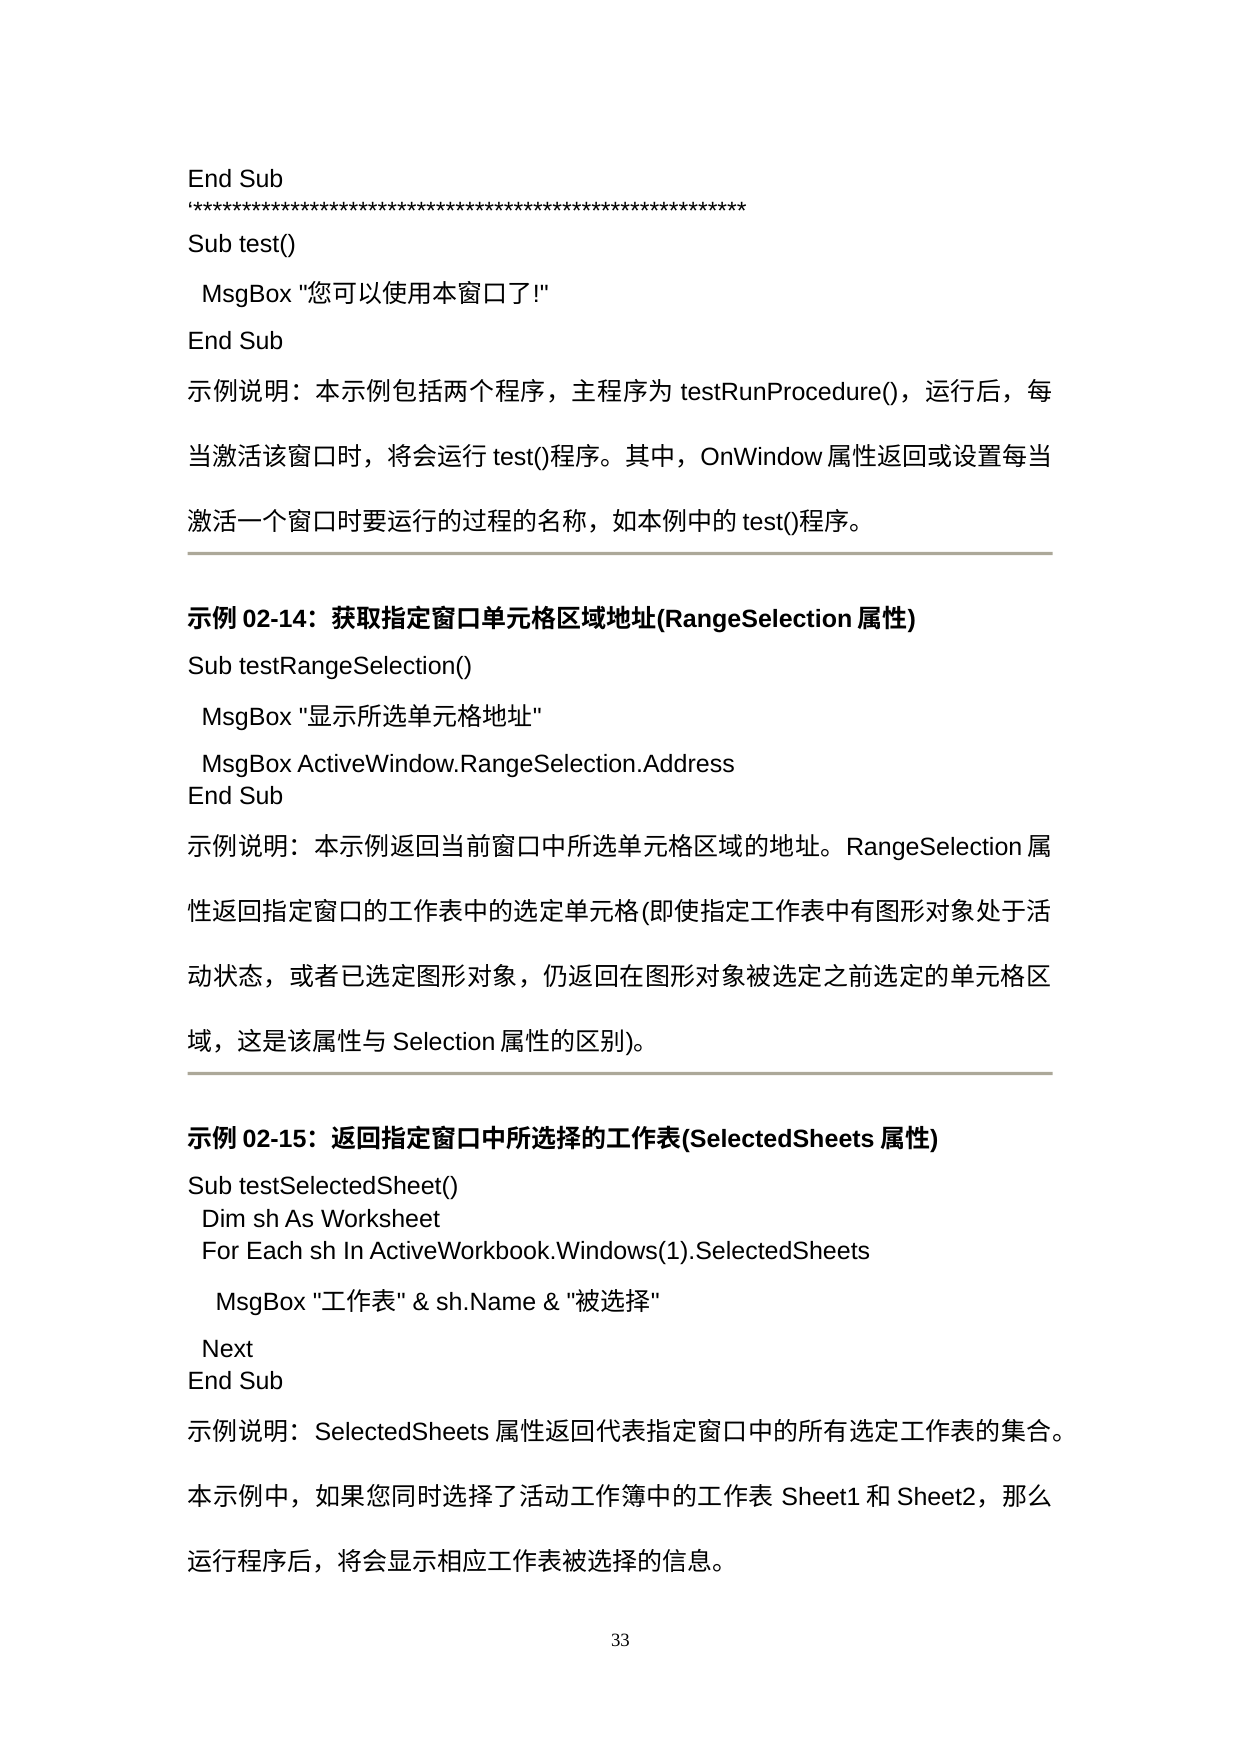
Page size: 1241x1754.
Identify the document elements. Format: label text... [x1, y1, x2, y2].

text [187, 162, 1053, 551]
text 示例02-14：获取指定窗口单元格区域地址(RangeSelection属性) Sub testRangeSelection() MsgBox "显示所选单元格地址" MsgBox ActiveWindow.RangeSelection.Address End Sub 示例说明：本示例返回当前窗口中所选单元格区域的地址。RangeSelection属性返回指定窗口的工作表中的选定单元格(即使指定工作表中有图形对象处于活动状态，或者已选定图形对象，仍返回在图形对象被选定之前选定的单元格区域，这是该属性与Selection属性的区别)。 [187, 584, 1053, 1071]
text 示例02-15：返回指定窗口中所选择的工作表(SelectedSheets属性) Sub testSelectedSheet() Dim sh As Worksheet For Each sh In ActiveWorkbook.Windows(1).SelectedSheets MsgBox "工作表" & sh.Name & "被选择" Next End Sub 示例说明：SelectedSheets属性返回代表指定窗口中的所有选定工作表的集合。本示例中，如果您同时选择了活动工作簿中的工作表Sheet1和Sheet2，那么运行程序后，将会显示相应工作表被选择的信息。 [187, 1104, 1053, 1592]
